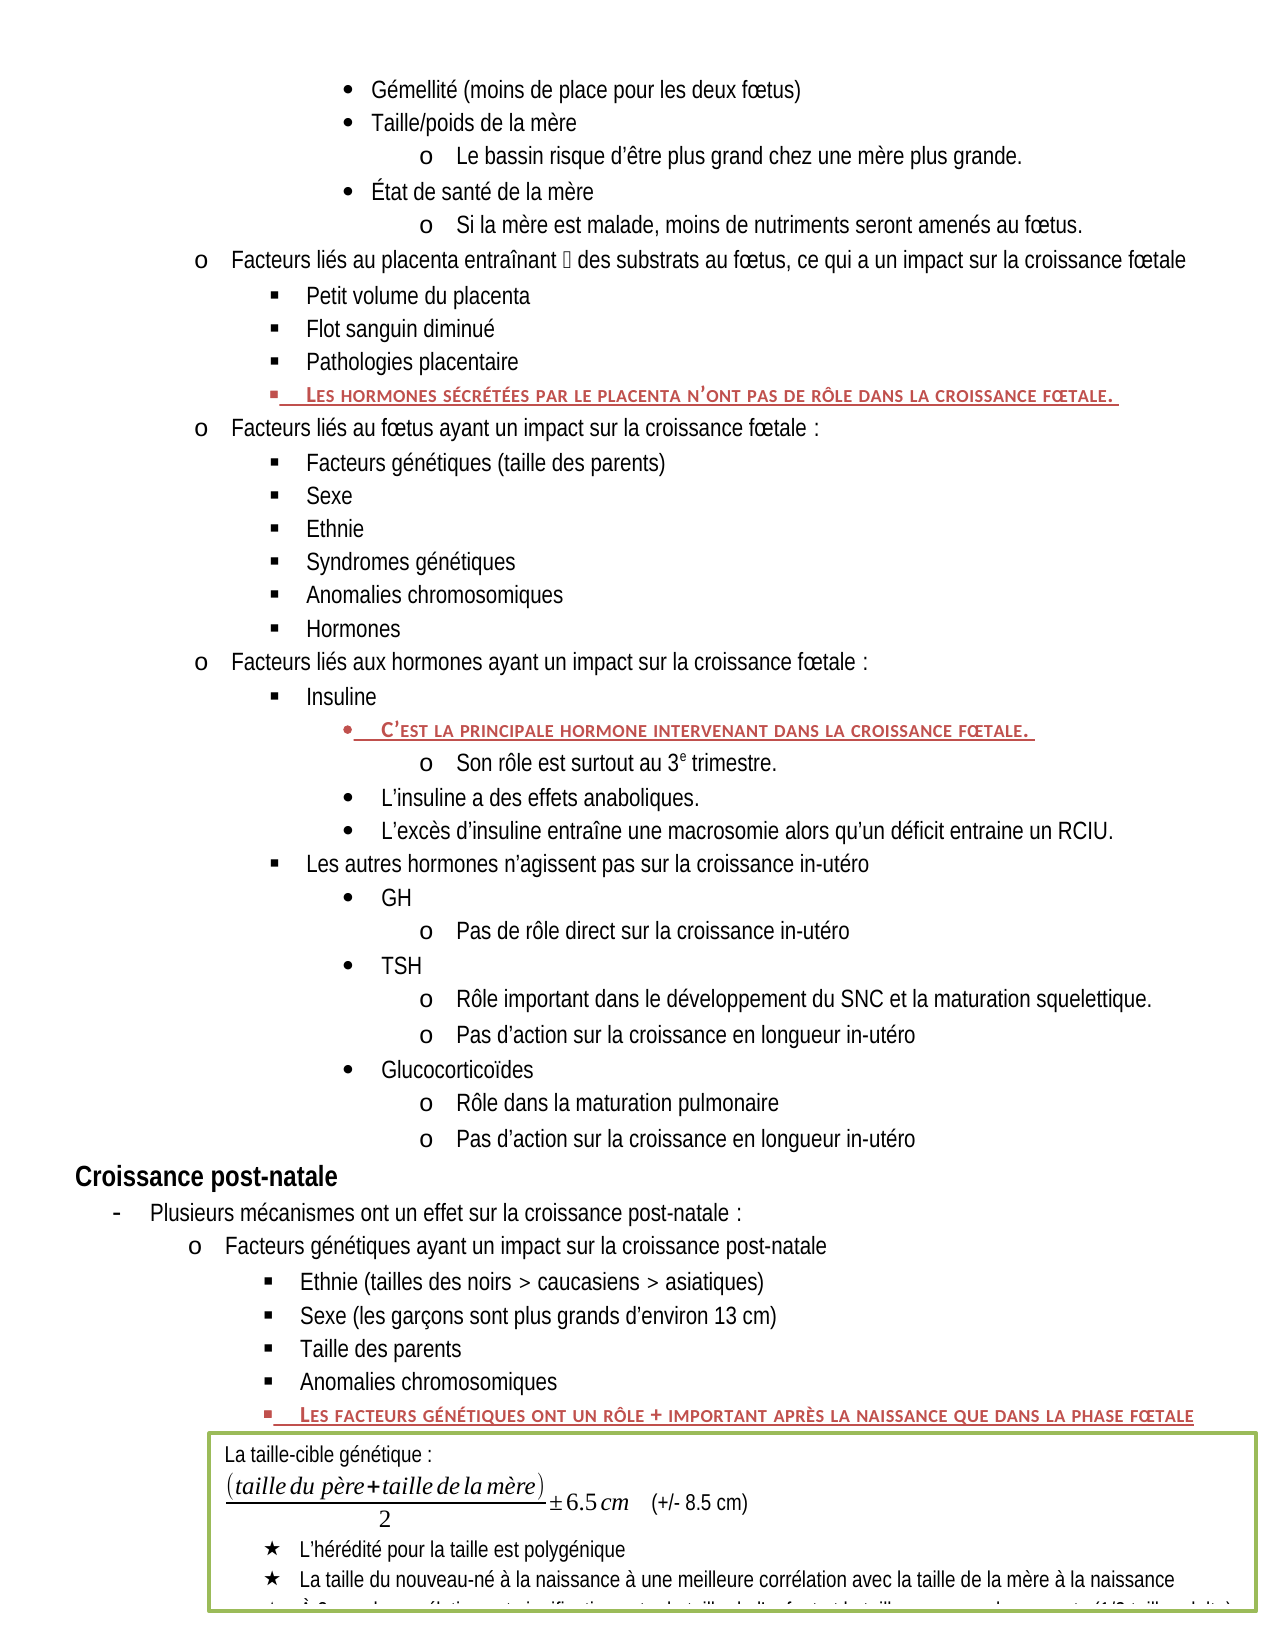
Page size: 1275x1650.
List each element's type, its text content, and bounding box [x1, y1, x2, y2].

list TSH [343, 951, 1200, 980]
list GH [343, 882, 1200, 911]
list Rôle dans la maturation pulmonaire [418, 1088, 1200, 1119]
list Glucocorticoïdes [343, 1055, 1200, 1084]
list Le bassin risque d’être plus grand chez une mère plus grande. [418, 141, 1200, 172]
list Petit volume du placenta [268, 281, 1200, 310]
list Facteurs liés au placenta entraînant des substrats au fœtus, ce qui a un impact sur la croissance fœtale [193, 245, 1200, 276]
list Insuline [268, 682, 1200, 711]
list Facteurs génétiques ayant un impact sur la croissance post-natale [187, 1231, 1200, 1262]
list C’est la principale hormone intervenant dans la croissance fœtale. [343, 715, 1200, 743]
list Sexe (les garçons sont plus grands d’environ 13 cm) [262, 1301, 1200, 1329]
list Gémellité (moins de place pour les deux fœtus) [343, 75, 1200, 104]
list Facteurs génétiques (taille des parents) [268, 448, 1200, 477]
list Pathologies placentaire [268, 347, 1200, 376]
list Facteurs liés aux hormones ayant un impact sur la croissance fœtale : [193, 647, 1200, 678]
list Ethnie [268, 514, 1200, 543]
list Facteurs liés au fœtus ayant un impact sur la croissance fœtale : [193, 412, 1200, 443]
list Hormones [268, 614, 1200, 642]
list Anomalies chromosomiques [262, 1367, 1200, 1396]
list Les facteurs génétiques ont un rôle + important après la naissance que dans la phase fœtale [262, 1400, 1200, 1428]
list Plusieurs mécanismes ont un effet sur la croissance post-natale : [112, 1198, 1200, 1227]
list Taille des parents [262, 1334, 1200, 1363]
list Les autres hormones n’agissent pas sur la croissance in-utéro [268, 849, 1200, 878]
list L’insuline a des effets anaboliques. [343, 783, 1200, 812]
list Si la mère est malade, moins de nutriments seront amenés au fœtus. [418, 210, 1200, 241]
list Les hormones sécrétées par le placenta n’ont pas de rôle dans la croissance fœtale. [268, 380, 1200, 408]
list Son rôle est surtout au 3e trimestre. [418, 748, 1200, 778]
list Sexe [268, 481, 1200, 510]
list Pas d’action sur la croissance en longueur in-utéro [418, 1020, 1200, 1051]
list Taille/poids de la mère [343, 108, 1200, 137]
list Rôle important dans le développement du SNC et la maturation squelettique. [418, 984, 1200, 1015]
list Syndromes génétiques [268, 547, 1200, 576]
list Pas de rôle direct sur la croissance in-utéro [418, 916, 1200, 947]
list État de santé de la mère [343, 177, 1200, 206]
list Anomalies chromosomiques [268, 581, 1200, 609]
list Pas d’action sur la croissance en longueur in-utéro [418, 1124, 1200, 1155]
list L’excès d’insuline entraîne une macrosomie alors qu’un déficit entraine un RCIU. [343, 816, 1200, 845]
list Flot sanguin diminué [268, 314, 1200, 343]
list Ethnie (tailles des noirs > caucasiens > asiatiques) [262, 1267, 1200, 1296]
text Croissance post-natale [75, 1159, 1200, 1193]
